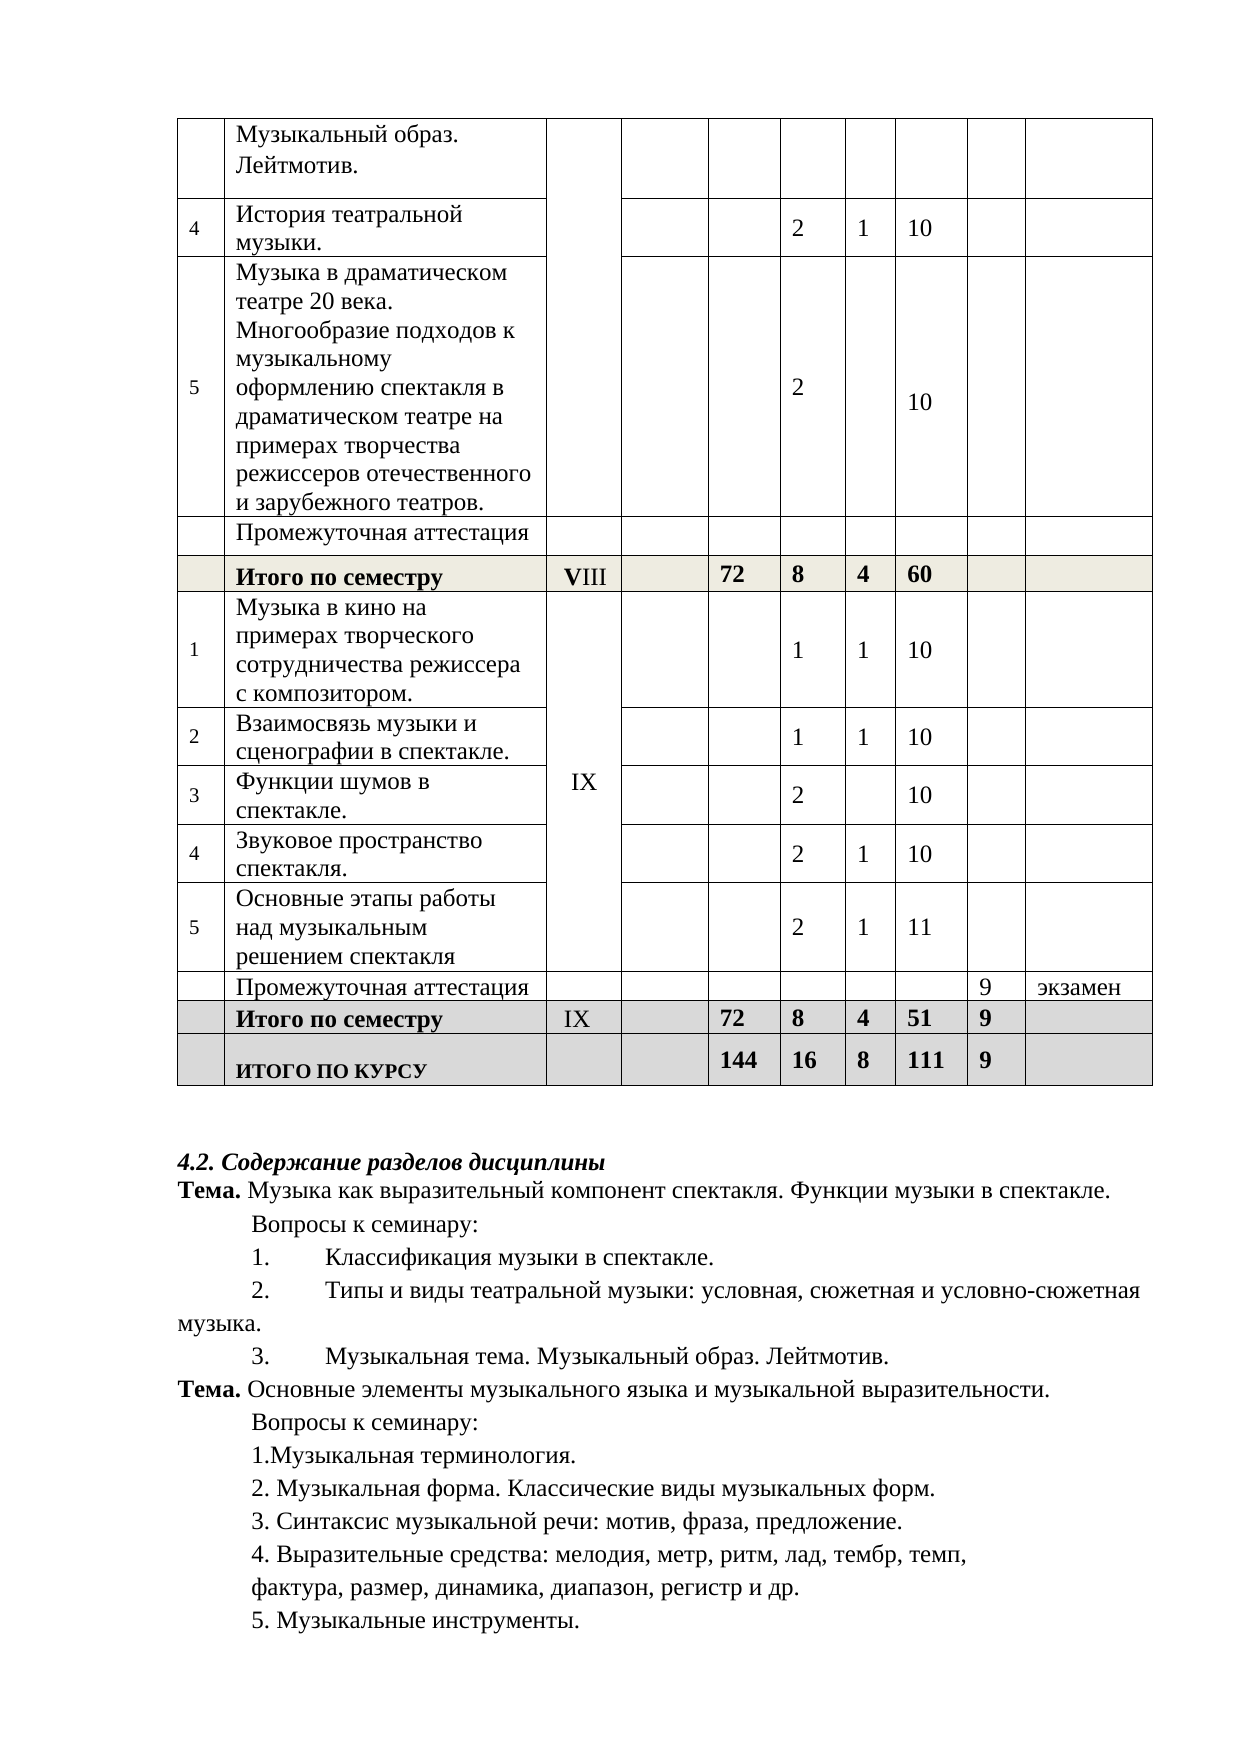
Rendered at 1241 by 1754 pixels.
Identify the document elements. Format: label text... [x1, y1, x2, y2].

table_cell 1 [781, 592, 845, 707]
table_cell [1026, 556, 1152, 591]
text Вопросы к семинару: [177, 1407, 1152, 1436]
table_cell [1026, 119, 1152, 198]
table_cell [178, 1001, 224, 1033]
table_cell Основные этапы работы над музыкальным решением спектакля [225, 883, 546, 971]
table_cell 3 [178, 119, 224, 198]
table_cell [622, 556, 708, 591]
table_cell 2 [781, 199, 845, 256]
text Вопросы к семинару: [177, 1209, 1152, 1237]
table_cell [709, 517, 780, 554]
table_cell 51 [896, 1001, 967, 1033]
table_cell [178, 972, 224, 1000]
table_cell 12 [896, 119, 967, 198]
table_cell 2 [781, 119, 845, 198]
table_cell [178, 517, 224, 554]
table_cell 10 [896, 766, 967, 824]
table_cell 10 [896, 199, 967, 256]
table_cell ИТОГО ПО КУРСУ [225, 1034, 546, 1085]
table_cell 9 [968, 1001, 1025, 1033]
table_cell Звуковое пространство спектакля. [225, 825, 546, 882]
table_cell [896, 517, 967, 554]
table_cell 1 [846, 883, 895, 971]
table_cell 144 [709, 1034, 780, 1085]
table_cell 10 [896, 825, 967, 882]
table_cell [709, 883, 780, 971]
table_cell [968, 286, 1025, 516]
text 2. Музыкальная форма. Классические виды музыкальных форм. [177, 1473, 1152, 1502]
table_cell 4 [178, 825, 224, 882]
table_cell [896, 257, 967, 286]
table_cell [622, 257, 708, 516]
table_cell [781, 972, 845, 1000]
table_cell [622, 592, 708, 707]
table_cell [547, 972, 621, 1000]
text фактура, размер, динамика, диапазон, регистр и др. [177, 1572, 1152, 1601]
table_cell История театральной музыки. [225, 199, 546, 256]
table_cell [709, 972, 780, 1000]
table_cell [709, 592, 780, 707]
table_cell [896, 972, 967, 1000]
table_cell [622, 517, 708, 554]
table_cell [709, 119, 780, 198]
table_cell 2 [781, 883, 845, 971]
table_cell [709, 766, 780, 824]
table_cell 10 [896, 708, 967, 765]
table_cell [622, 883, 708, 971]
table_cell [622, 119, 708, 198]
table_cell [846, 766, 895, 824]
table_cell [622, 766, 708, 824]
table_cell 1 [846, 592, 895, 707]
text Тема. Музыка как выразительный компонент спектакля. Функции музыки в спектакле. [177, 1176, 1152, 1204]
table_cell IХ [547, 1001, 621, 1033]
table_cell 8 [846, 1034, 895, 1085]
table_cell [968, 517, 1025, 554]
table_cell 10 [896, 592, 967, 707]
table_cell 9 [968, 972, 1025, 1000]
table_cell IХ [547, 592, 621, 971]
table_cell 2 [781, 766, 845, 824]
text 4.2. Содержание разделов дисциплины [177, 1147, 1152, 1176]
table_cell 5 [178, 257, 224, 516]
text 4. Выразительные средства: мелодия, метр, ритм, лад, тембр, темп, [177, 1539, 1152, 1568]
table_cell [1026, 766, 1152, 824]
table_cell [968, 766, 1025, 824]
table_cell [968, 257, 1025, 286]
table_cell 8 [781, 556, 845, 591]
table_cell [1026, 257, 1152, 516]
text 1.Музыкальная терминология. [177, 1440, 1152, 1468]
table_cell 11 [896, 883, 967, 941]
table_cell 9 [968, 1034, 1025, 1085]
table_cell [846, 517, 895, 554]
table_cell [846, 257, 895, 516]
table_cell 1 [846, 199, 895, 256]
table_cell [622, 825, 708, 882]
table_cell 72 [709, 556, 780, 591]
table_cell 5 [178, 883, 224, 971]
table_cell Музыка в драматическом театре 20 века. Многообразие подходов к музыкальному оформлению спектакля в драматическом театре на примерах творчества режиссеров отечественного и зарубежного театров. [225, 257, 546, 516]
table_cell Промежуточная аттестация [225, 517, 546, 554]
table_cell 1 [846, 825, 895, 882]
text 3. Синтаксис музыкальной речи: мотив, фраза, предложение. [177, 1506, 1152, 1534]
table_cell [781, 517, 845, 554]
table_cell Итого по семестру [225, 1001, 546, 1033]
table_cell VIII [547, 556, 621, 591]
table_cell [968, 556, 1025, 591]
table_cell Музыка в кино на примерах творческого сотрудничества режиссера с композитором. [225, 592, 546, 707]
list Музыкальная тема. Музыкальный образ. Лейтмотив. [177, 1341, 1152, 1369]
table_cell [1026, 1001, 1152, 1033]
table_cell 1 [846, 119, 895, 198]
table_cell [1026, 825, 1152, 882]
table_cell [968, 883, 1025, 941]
table_cell [622, 1001, 708, 1033]
table_cell 2 [781, 257, 845, 516]
table_cell экзамен [1026, 972, 1152, 1000]
table_cell 16 [781, 1034, 845, 1085]
table_cell 1 [846, 708, 895, 765]
table_cell Функции шумов в спектакле. [225, 766, 546, 824]
table_cell 2 [781, 825, 845, 882]
table_cell [968, 941, 1025, 971]
table_cell [1026, 1034, 1152, 1085]
table_cell [1026, 199, 1152, 256]
table_cell [709, 708, 780, 765]
table_cell [846, 972, 895, 1000]
table_cell 1 [781, 708, 845, 765]
table_cell [968, 825, 1025, 882]
table_cell [1026, 592, 1152, 707]
table_cell 8 [781, 1001, 845, 1033]
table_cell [225, 119, 546, 198]
table_cell 4 [846, 556, 895, 591]
table_cell 111 [896, 1034, 967, 1085]
table_cell [968, 708, 1025, 765]
table_cell [709, 825, 780, 882]
table_cell 60 [896, 556, 967, 591]
table_cell [178, 1034, 224, 1085]
table_cell [709, 257, 780, 516]
table_cell [1026, 517, 1152, 554]
table_cell 4 [846, 1001, 895, 1033]
table_cell [547, 517, 621, 554]
table_cell 72 [709, 1001, 780, 1033]
text Тема. Основные элементы музыкального языка и музыкальной выразительности. [177, 1374, 1152, 1402]
list Классификация музыки в спектакле. [177, 1242, 1152, 1270]
table_cell [968, 199, 1025, 256]
table_cell 4 [178, 199, 224, 256]
table_cell [1026, 708, 1152, 765]
table_cell [968, 119, 1025, 198]
table_cell [622, 1034, 708, 1085]
table_cell [622, 972, 708, 1000]
list Типы и виды театральной музыки: условная, сюжетная и условно-сюжетная музыка. [177, 1275, 1152, 1336]
table_cell [547, 1034, 621, 1085]
table_cell [178, 556, 224, 591]
table_cell [1026, 883, 1152, 971]
table_cell 2 [178, 708, 224, 765]
table_cell [622, 708, 708, 765]
table_cell 1 [178, 592, 224, 707]
table_cell [968, 592, 1025, 707]
table_cell 10 [896, 286, 967, 516]
table_cell Промежуточная аттестация [225, 972, 546, 1000]
table_cell Итого по семестру [225, 556, 546, 591]
table_cell [709, 199, 780, 256]
text 5. Музыкальные инструменты. [177, 1605, 1152, 1634]
table_cell Взаимосвязь музыки и сценографии в спектакле. [225, 708, 546, 765]
table_cell [622, 199, 708, 256]
table_cell [896, 941, 967, 971]
table_cell 3 [178, 766, 224, 824]
